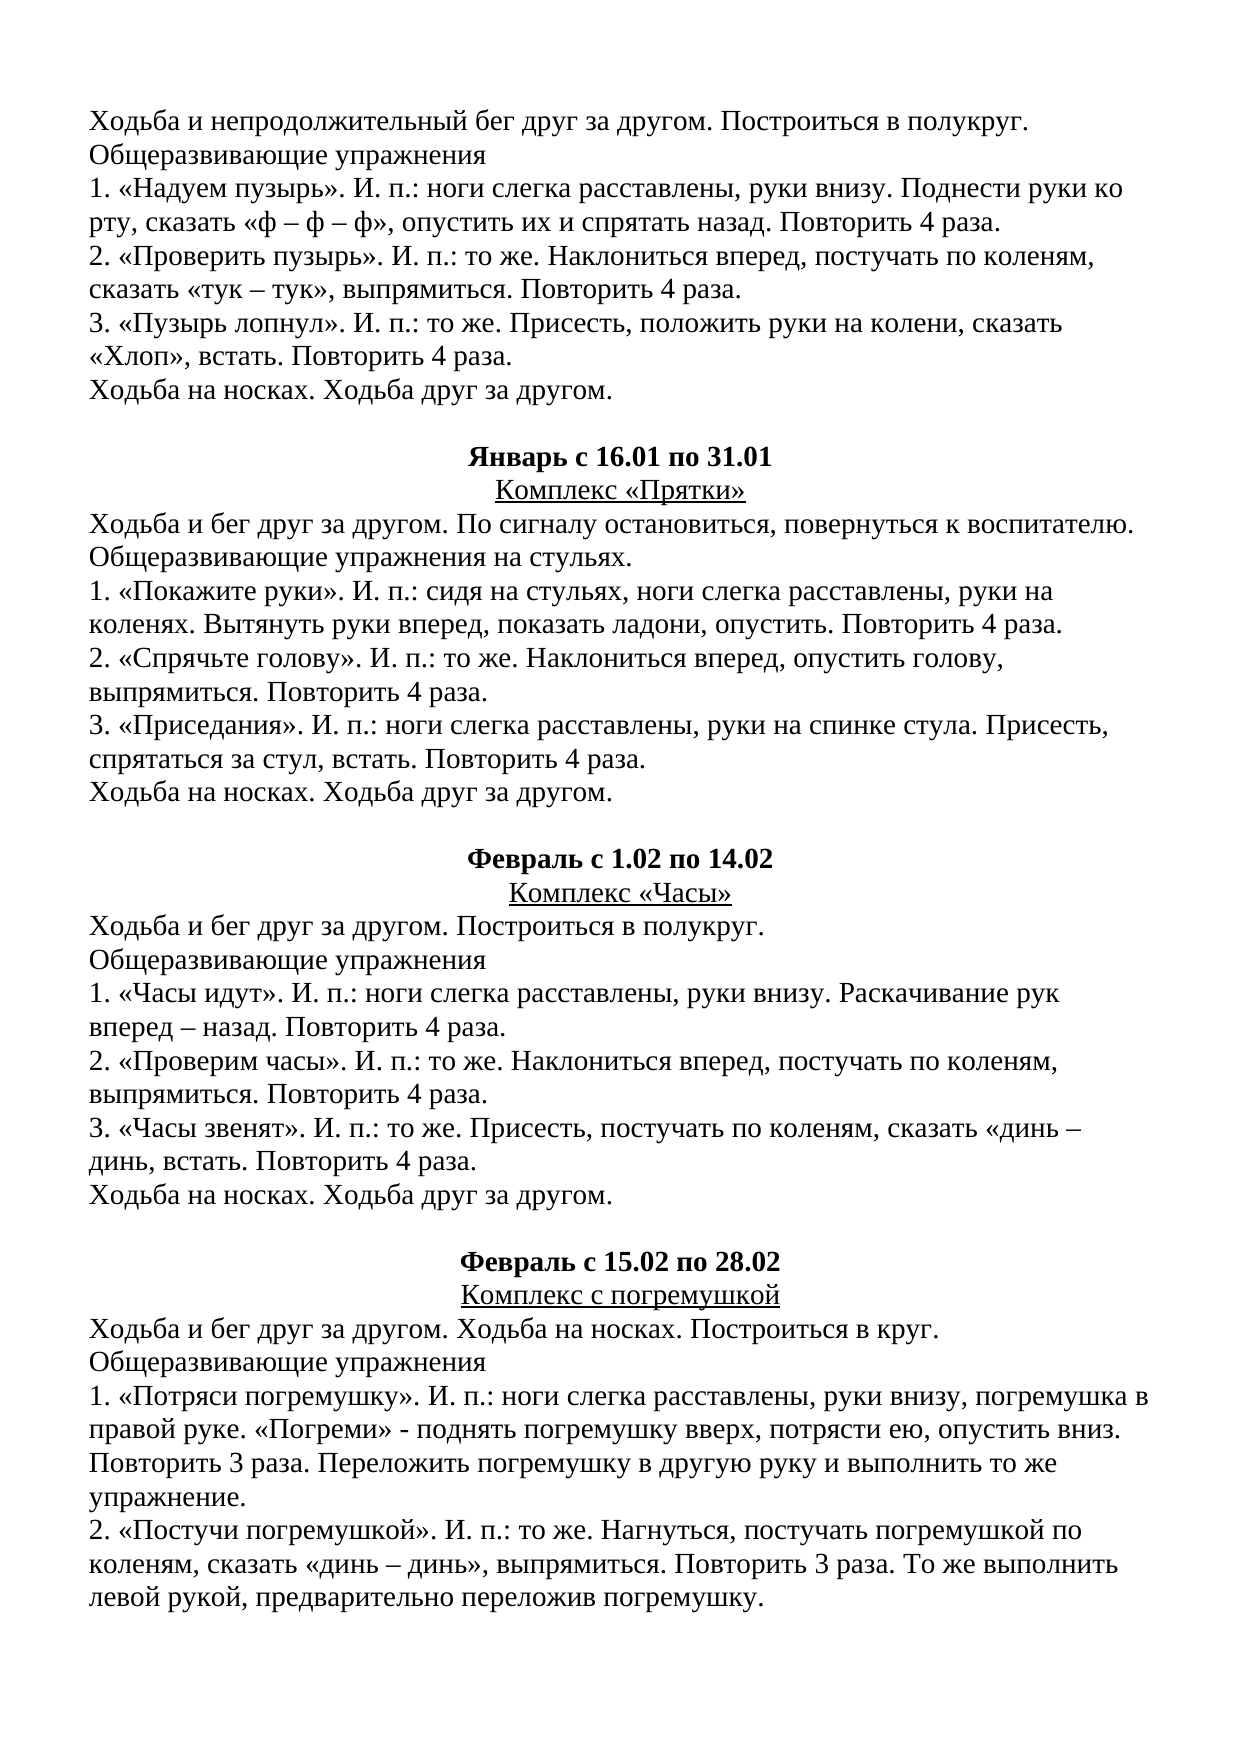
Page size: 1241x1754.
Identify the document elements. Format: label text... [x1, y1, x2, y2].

text Ходьба на носках. Ходьба друг за другом. [89, 774, 1152, 808]
text 2. «Проверим часы». И. п.: то же. Наклониться вперед, постучать по коленям, выпрямиться. Повторить 4 раза. [89, 1043, 1152, 1110]
text Комплекс с погремушкой [89, 1277, 1152, 1311]
text Ходьба на носках. Ходьба друг за другом. [89, 1177, 1152, 1210]
text 3. «Приседания». И. п.: ноги слегка расставлены, руки на спинке стула. Присесть, спрятаться за стул, встать. Повторить 4 раза. [89, 707, 1152, 774]
text Комплекс «Часы» [89, 875, 1152, 908]
text Общеразвивающие упражнения [89, 137, 1152, 171]
text Комплекс «Прятки» [89, 472, 1152, 506]
text 1. «Покажите руки». И. п.: сидя на стульях, ноги слегка расставлены, руки на коленях. Вытянуть руки вперед, показать ладони, опустить. Повторить 4 раза. [89, 573, 1152, 640]
text Ходьба и бег друг за другом. По сигналу остановиться, повернуться к воспитателю. [89, 506, 1152, 539]
text Ходьба на носках. Ходьба друг за другом. [89, 372, 1152, 405]
text Ходьба и бег друг за другом. Построиться в полукруг. [89, 908, 1152, 942]
text Общеразвивающие упражнения [89, 942, 1152, 976]
text 2. «Спрячьте голову». И. п.: то же. Наклониться вперед, опустить голову, выпрямиться. Повторить 4 раза. [89, 640, 1152, 707]
text 3. «Пузырь лопнул». И. п.: то же. Присесть, положить руки на колени, сказать «Хлоп», встать. Повторить 4 раза. [89, 305, 1152, 372]
text Общеразвивающие упражнения на стульях. [89, 539, 1152, 573]
text 2. «Проверить пузырь». И. п.: то же. Наклониться вперед, постучать по коленям, сказать «тук – тук», выпрямиться. Повторить 4 раза. [89, 238, 1152, 305]
text 1. «Надуем пузырь». И. п.: ноги слегка расставлены, руки внизу. Поднести руки ко рту, сказать «ф – ф – ф», опустить их и спрятать назад. Повторить 4 раза. [89, 171, 1152, 238]
text 1. «Потряси погремушку». И. п.: ноги слегка расставлены, руки внизу, погремушка в правой руке. «Погреми» - поднять погремушку вверх, потрясти ею, опустить вниз. Повторить 3 раза. Переложить погремушку в другую руку и выполнить то же упражнение. [89, 1378, 1152, 1512]
text Февраль с 1.02 по 14.02 [89, 841, 1152, 875]
text 2. «Постучи погремушкой». И. п.: то же. Нагнуться, постучать погремушкой по коленям, сказать «динь – динь», выпрямиться. Повторить 3 раза. То же выполнить левой рукой, предварительно переложив погремушку. [89, 1512, 1152, 1613]
text Январь с 16.01 по 31.01 [89, 439, 1152, 472]
text 3. «Часы звенят». И. п.: то же. Присесть, постучать по коленям, сказать «динь – динь, встать. Повторить 4 раза. [89, 1110, 1152, 1177]
text 1. «Часы идут». И. п.: ноги слегка расставлены, руки внизу. Раскачивание рук вперед – назад. Повторить 4 раза. [89, 976, 1152, 1043]
text Общеразвивающие упражнения [89, 1344, 1152, 1378]
text Февраль с 15.02 по 28.02 [89, 1244, 1152, 1277]
text Ходьба и бег друг за другом. Ходьба на носках. Построиться в круг. [89, 1311, 1152, 1344]
text Ходьба и непродолжительный бег друг за другом. Построиться в полукруг. [89, 103, 1152, 137]
